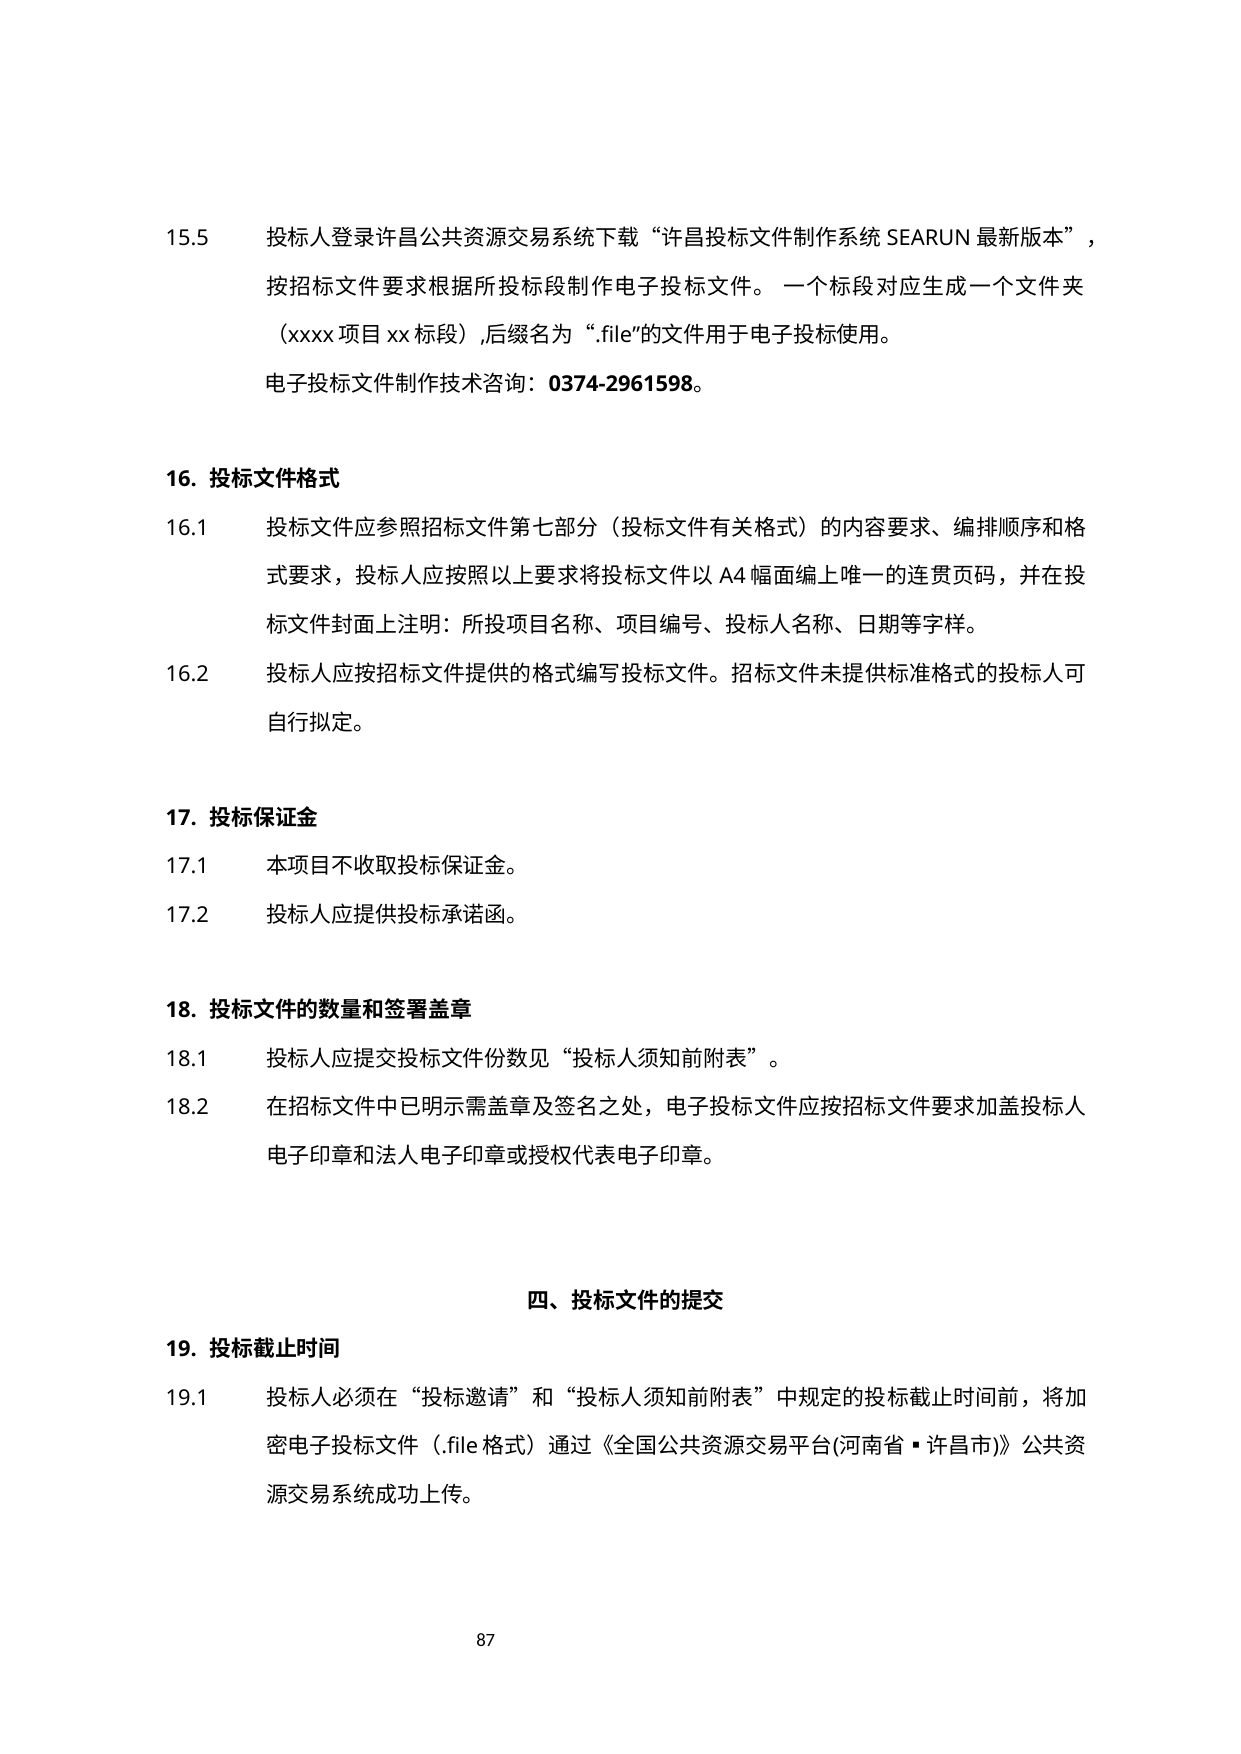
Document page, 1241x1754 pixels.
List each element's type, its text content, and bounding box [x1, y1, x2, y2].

list 投标人登录许昌公共资源交易系统下载“许昌投标文件制作系统SEARUN 最新版本”，按招标文件要求根据所投标段制作电子投标文件。 一个标段对应生成一个文件夹（xxxx项目xx标段）,后缀名为“.file”的文件用于电子投标使用。 [165, 219, 1087, 349]
list 本项目不收取投标保证金。 [165, 848, 1087, 881]
list 投标文件应参照招标文件第七部分（投标文件有关格式）的内容要求、编排顺序和格式要求，投标人应按照以上要求将投标文件以A4幅面编上唯一的连贯页码，并在投标文件封面上注明：所投项目名称、项目编号、投标人名称、日期等字样。 [165, 509, 1087, 639]
list 投标文件的数量和签署盖章 [165, 992, 1087, 1025]
list 投标人应提交投标文件份数见“投标人须知前附表”。 [165, 1041, 1087, 1073]
text 电子投标文件制作技术咨询：0374-2961598。 [176, 365, 1087, 398]
list 投标人应提供投标承诺函。 [165, 896, 1087, 929]
list 投标人必须在“投标邀请”和“投标人须知前附表”中规定的投标截止时间前，将加密电子投标文件（.file格式）通过《全国公共资源交易平台(河南省▪许昌市)》公共资源交易系统成功上传。 [165, 1379, 1087, 1509]
list 投标文件格式 [165, 461, 1087, 494]
list 在招标文件中已明示需盖章及签名之处，电子投标文件应按招标文件要求加盖投标人电子印章和法人电子印章或授权代表电子印章。 [165, 1089, 1087, 1170]
list 投标人应按招标文件提供的格式编写投标文件。招标文件未提供标准格式的投标人可自行拟定。 [165, 655, 1087, 737]
text 四、投标文件的提交 [165, 1283, 1087, 1315]
list 投标保证金 [165, 800, 1087, 832]
list 投标截止时间 [165, 1331, 1087, 1363]
